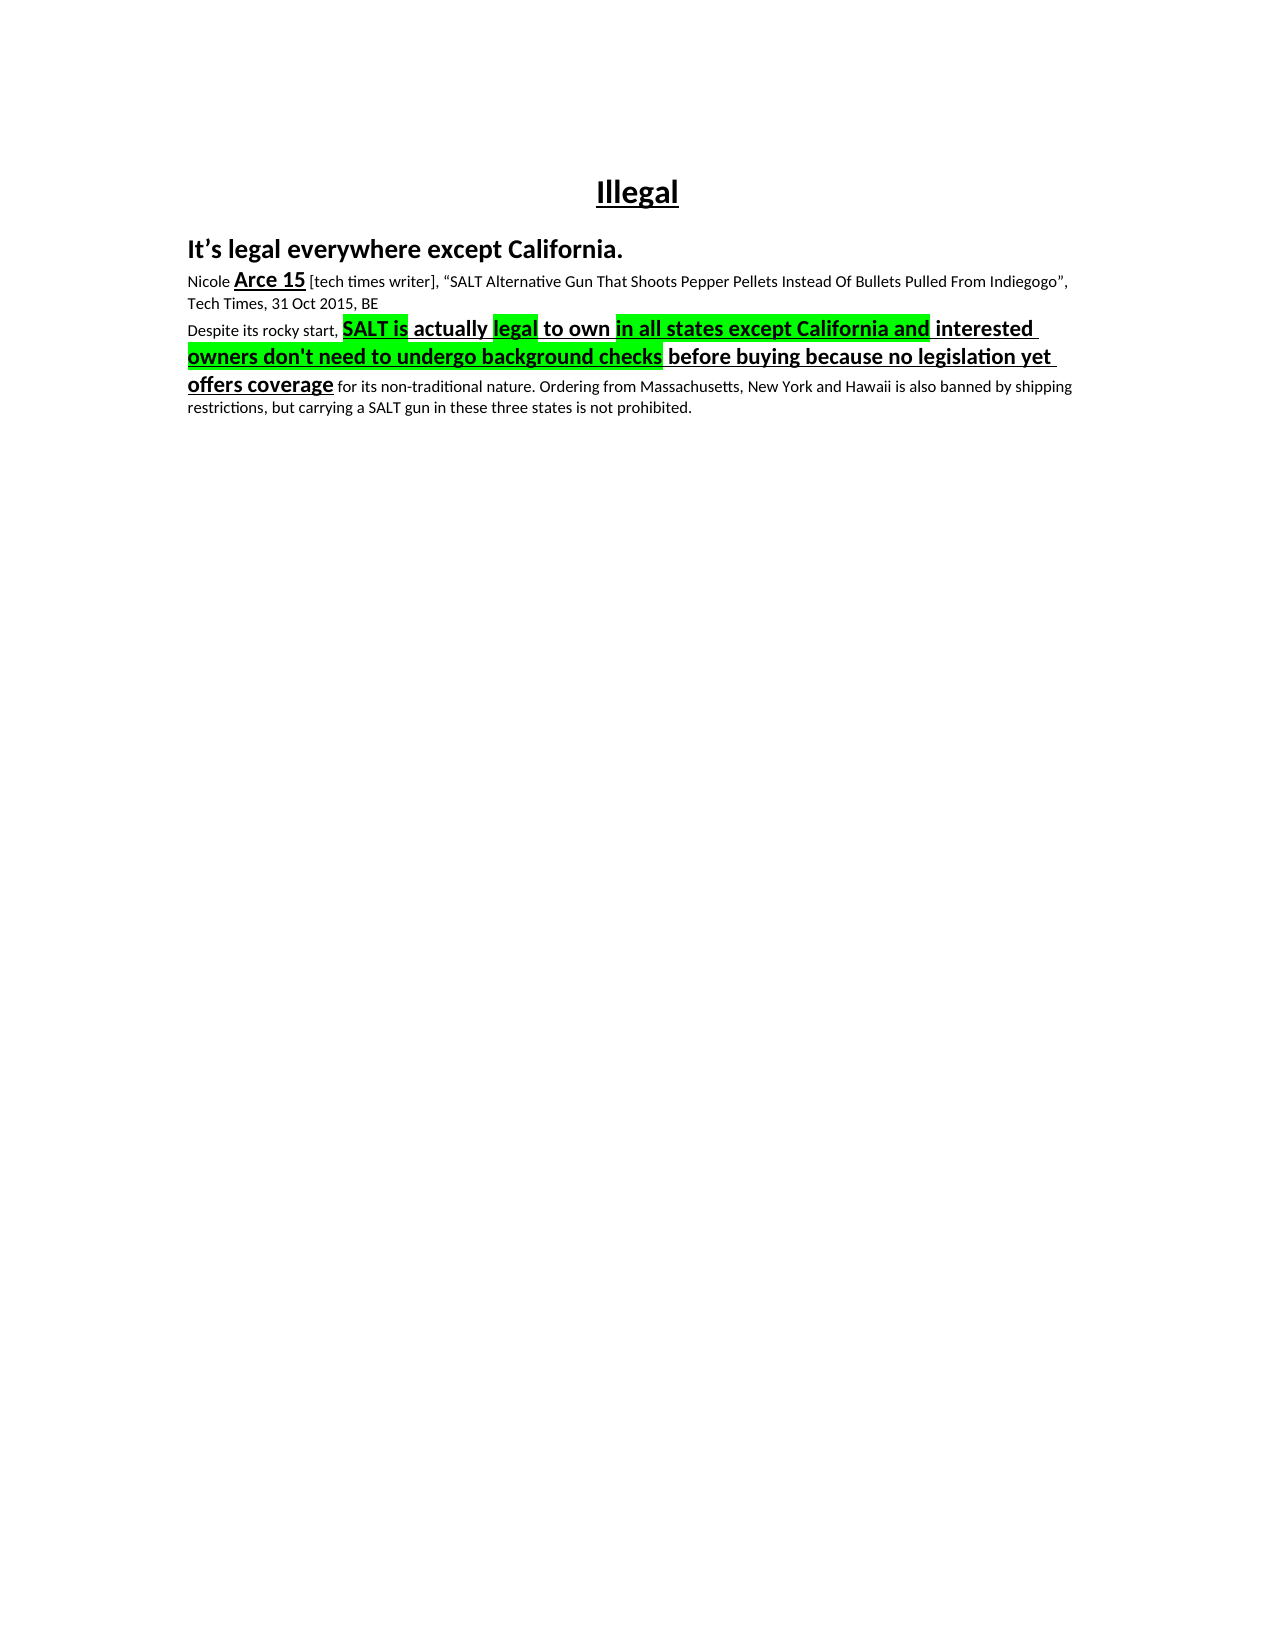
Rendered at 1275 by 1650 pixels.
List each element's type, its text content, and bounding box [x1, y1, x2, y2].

text Despite its rocky start, SALT is actually legal to own in all states except California and interested owners don't need to undergo background checks before buying because no legislation yet offers coverage for its non-traditional nature. Ordering from Massachusetts, New York and Hawaii is also banned by shipping restrictions, but carrying a SALT gun in these three states is not prohibited. [187, 314, 1087, 418]
text Nicole Arce 15 [tech times writer], “SALT Alternative Gun That Shoots Pepper Pellets Instead Of Bullets Pulled From Indiegogo”, Tech Times, 31 Oct 2015, BE [187, 265, 1087, 314]
subtitle Illegal [187, 171, 1087, 212]
subtitle It’s legal everywhere except California. [187, 232, 1087, 265]
